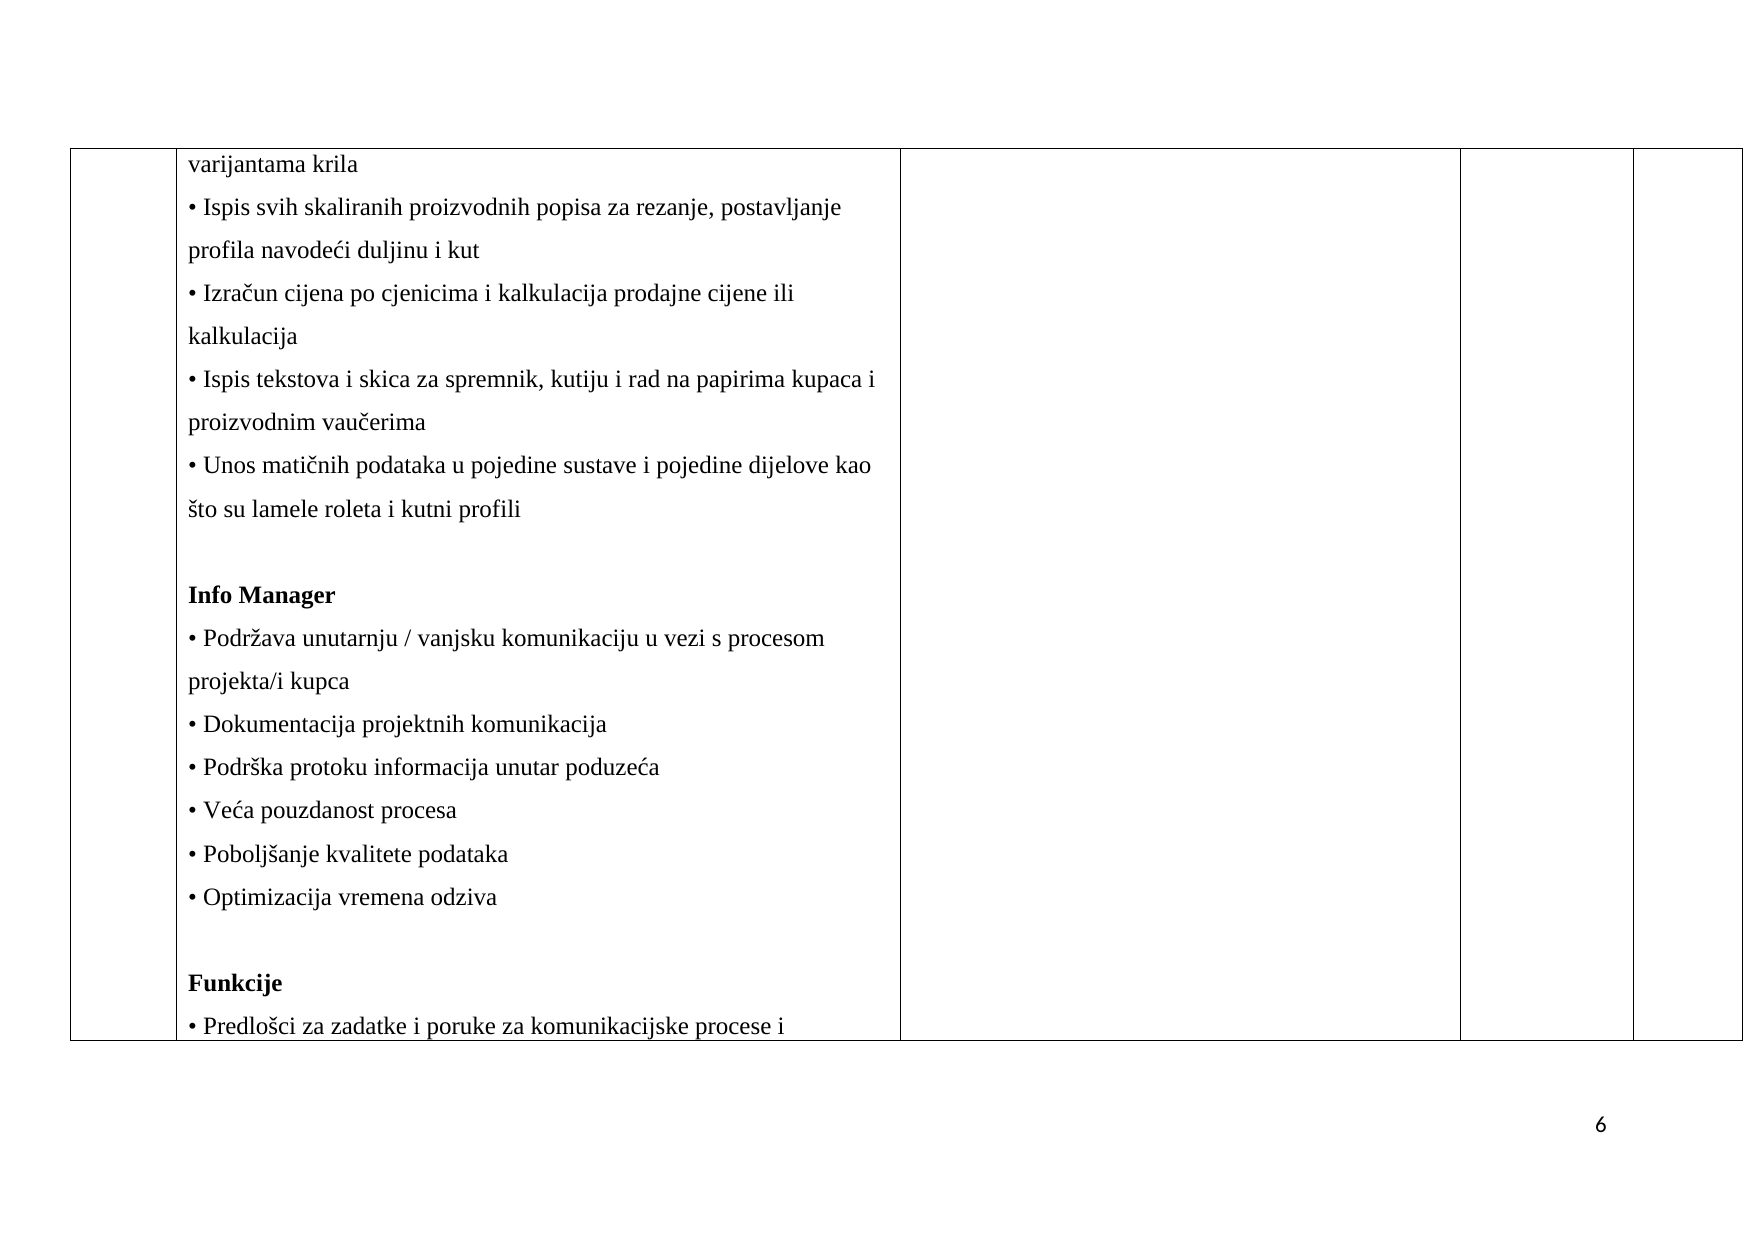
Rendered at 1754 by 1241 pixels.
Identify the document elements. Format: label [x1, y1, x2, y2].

table_cell [177, 149, 900, 1040]
table_cell [71, 149, 176, 1040]
table_cell [1461, 149, 1633, 1040]
table_cell [1634, 149, 1742, 1040]
table_cell [901, 149, 1460, 1040]
